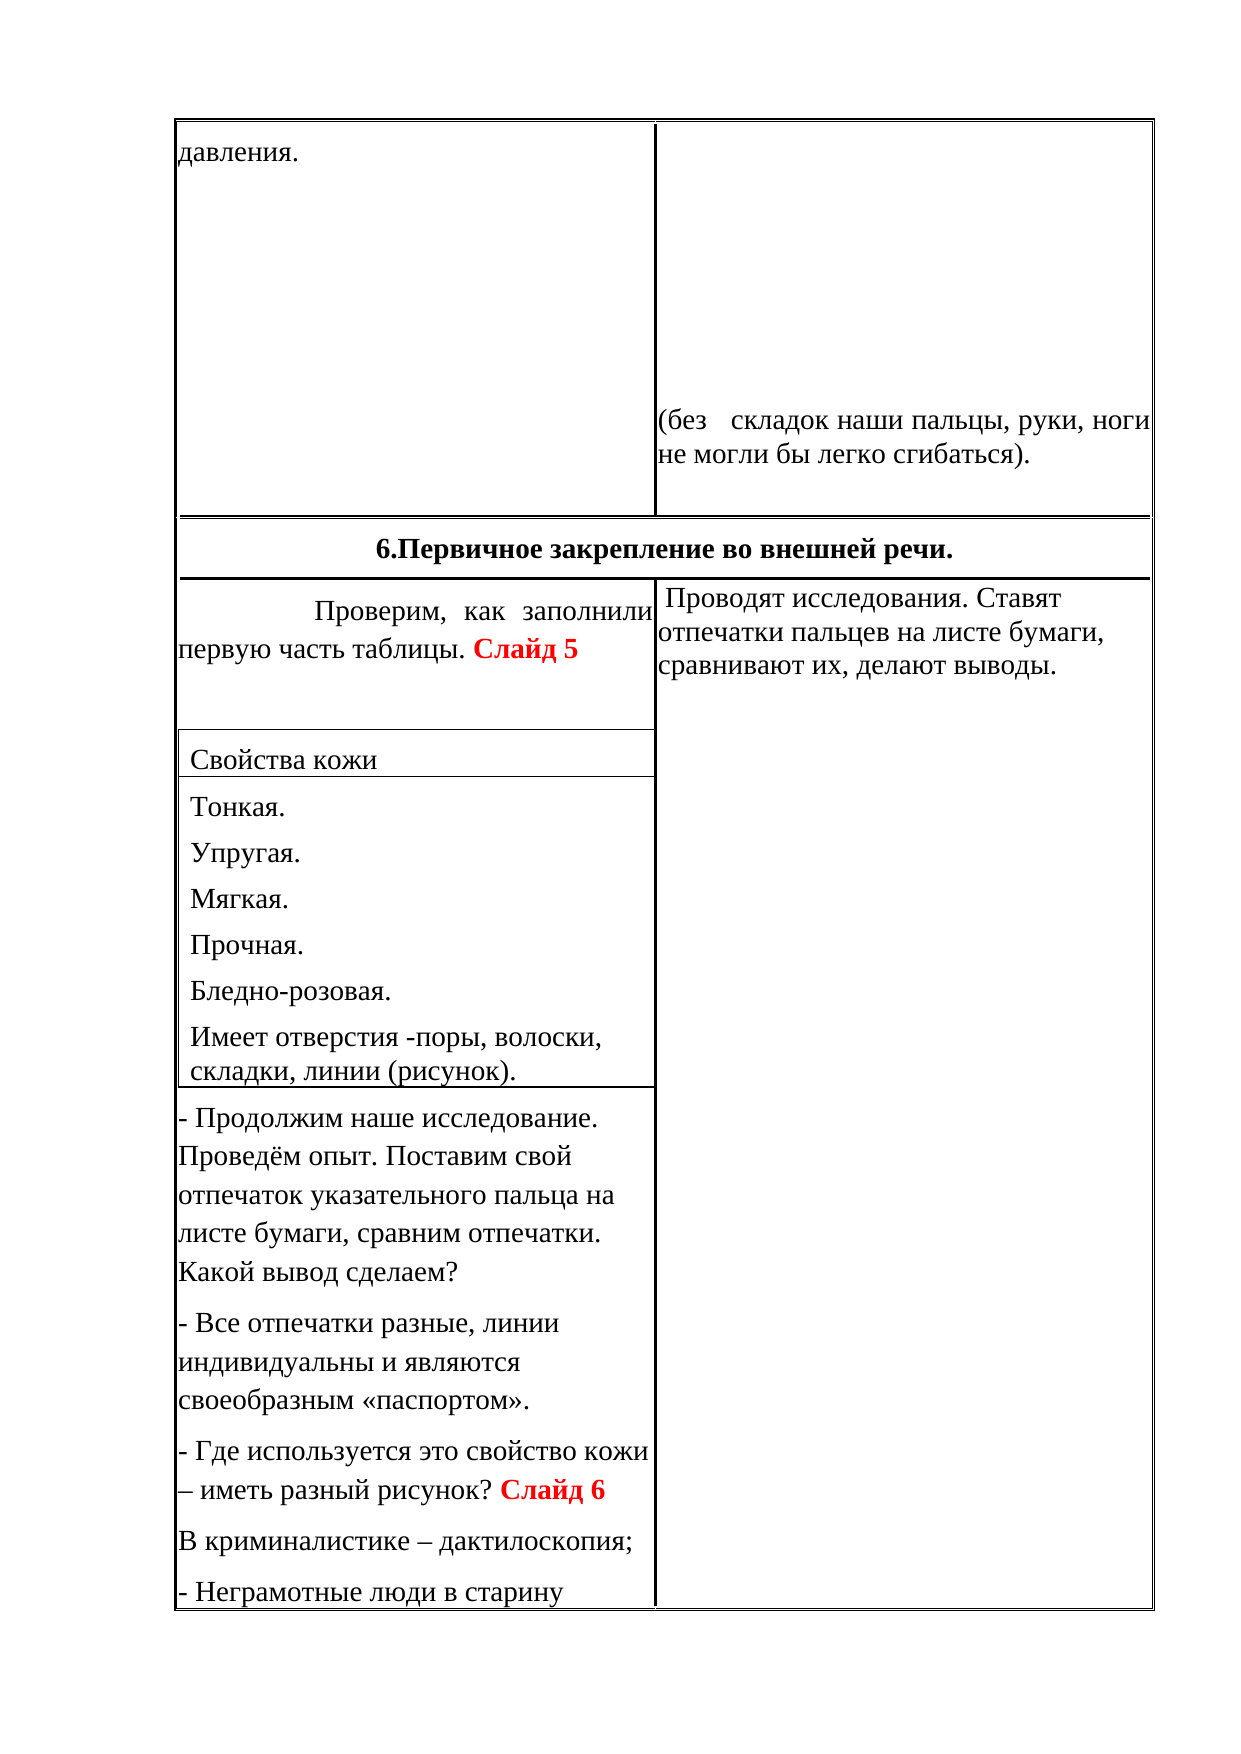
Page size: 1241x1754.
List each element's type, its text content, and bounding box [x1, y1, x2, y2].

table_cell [655, 577, 1152, 1607]
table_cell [177, 577, 655, 1607]
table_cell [177, 122, 655, 515]
table_cell 6.Первичное закрепление во внешней речи. [177, 515, 1152, 577]
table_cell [655, 122, 1152, 515]
